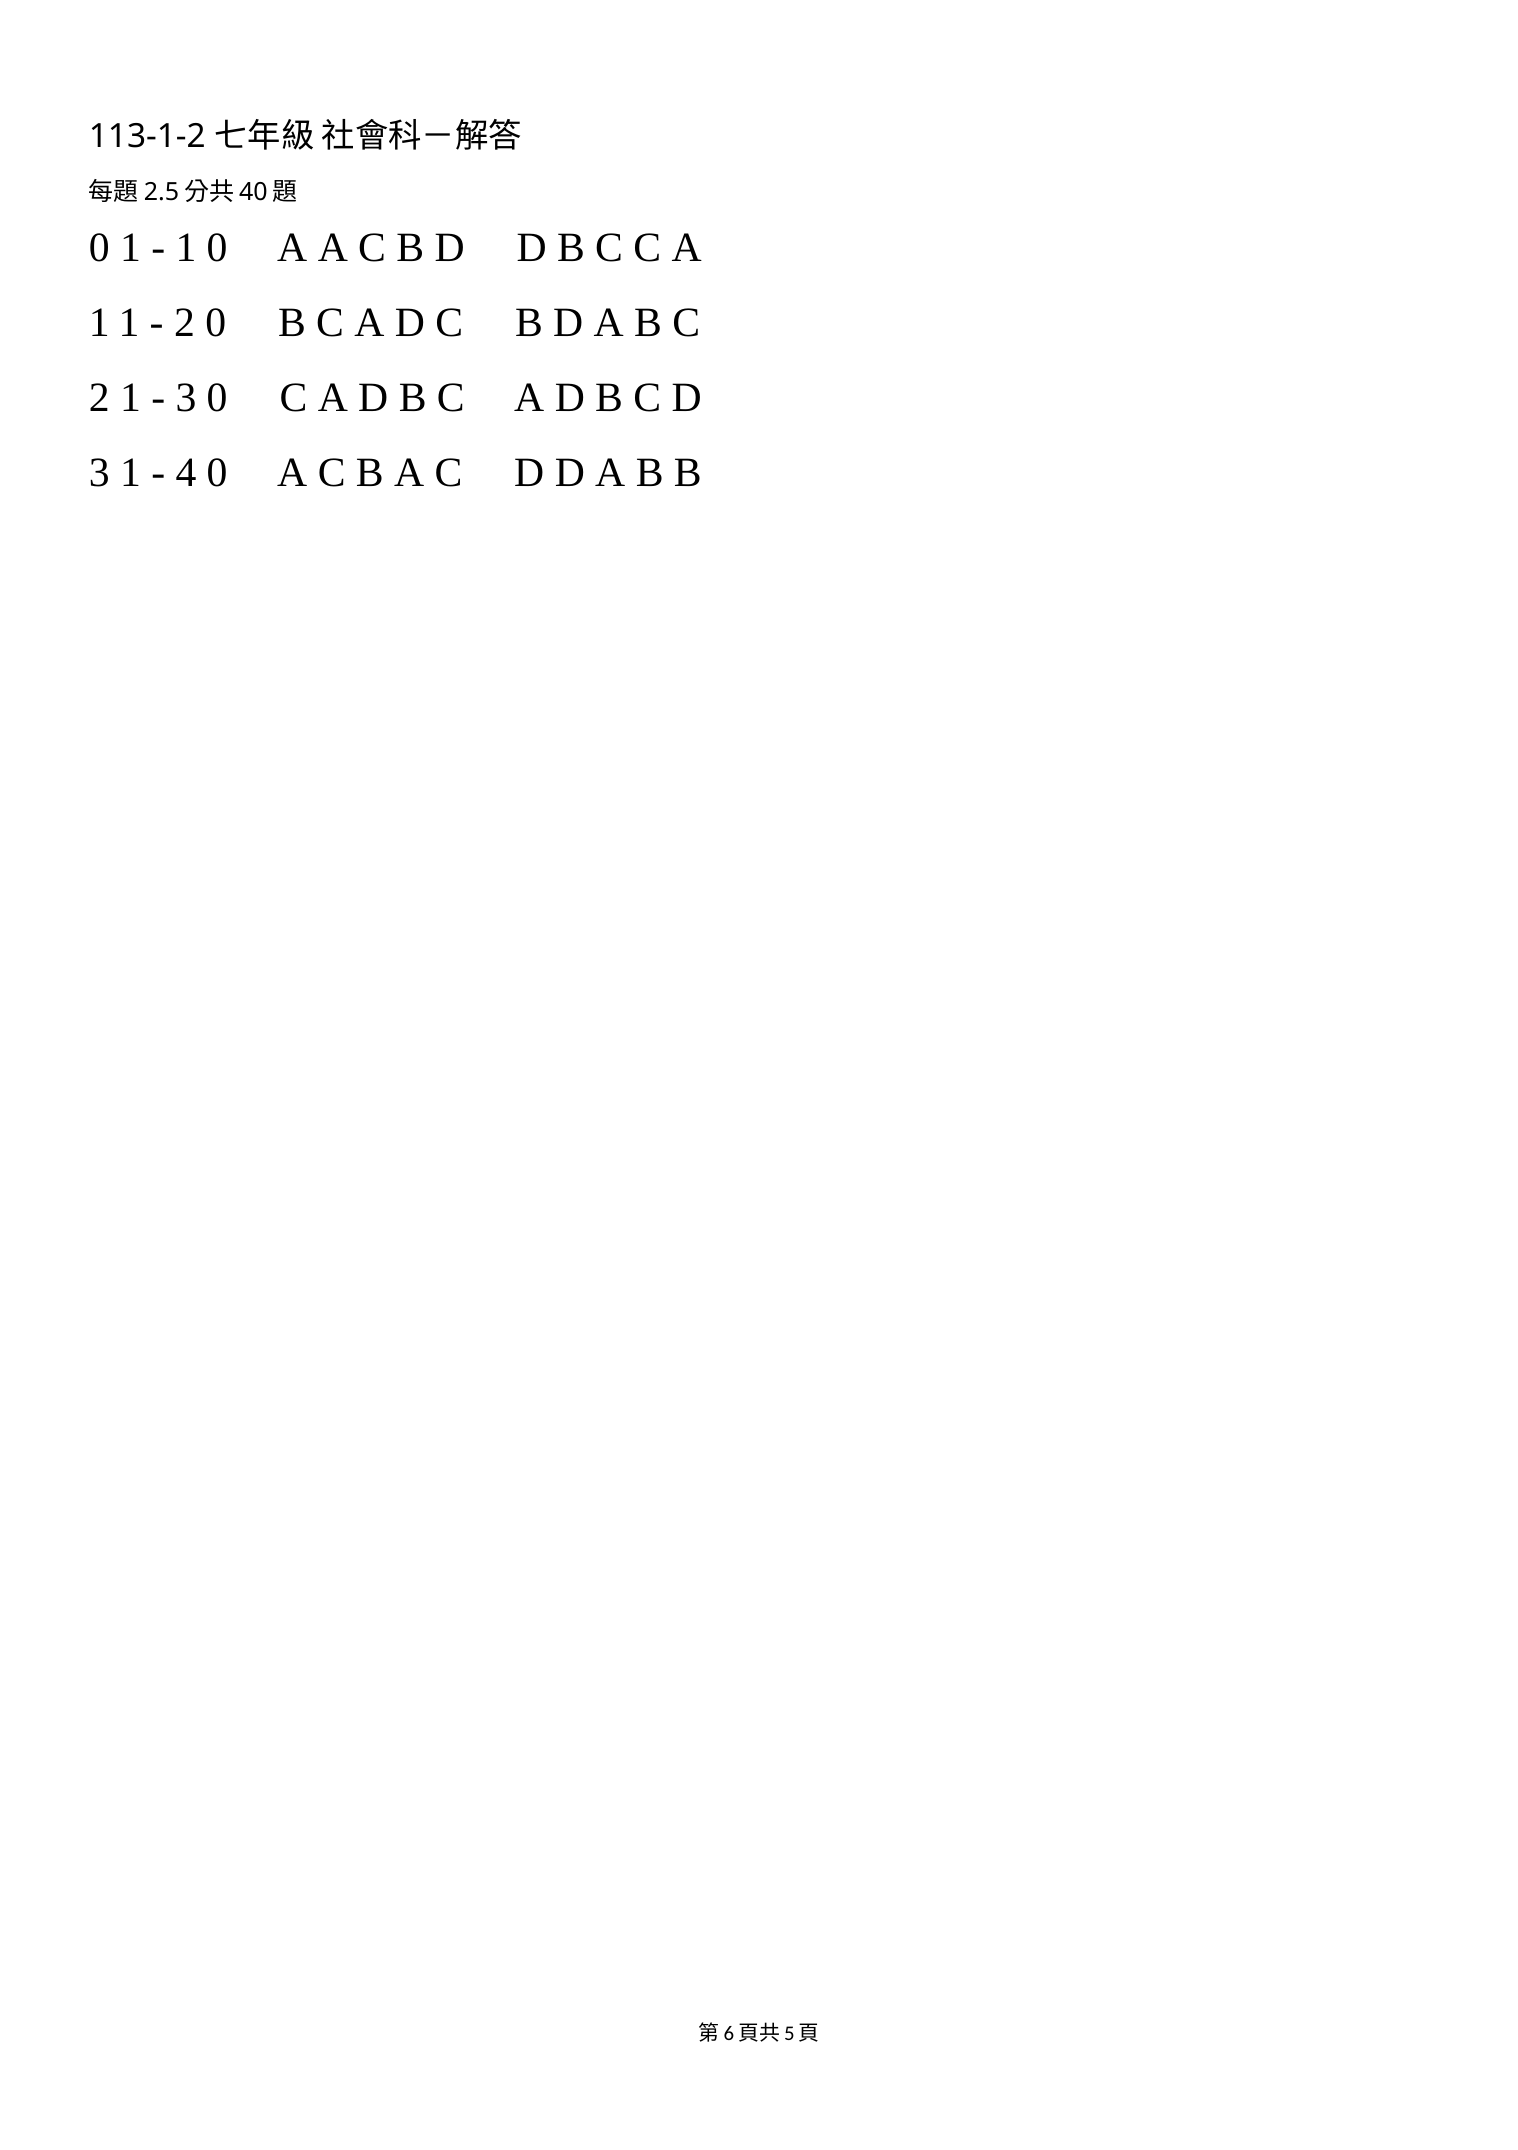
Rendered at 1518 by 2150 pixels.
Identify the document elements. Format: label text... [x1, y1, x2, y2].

text 21-30 CADBC ADBCD [89, 358, 1429, 433]
text 每題2.5分共40題 [89, 171, 1429, 208]
text 01-10 AACBD DBCCA [89, 208, 1429, 283]
text 113-1-2 七年級 社會科－解答 [89, 96, 1429, 171]
text 31-40 ACBAC DDABB [89, 433, 1429, 508]
text 11-20 BCADC BDABC [89, 283, 1429, 358]
